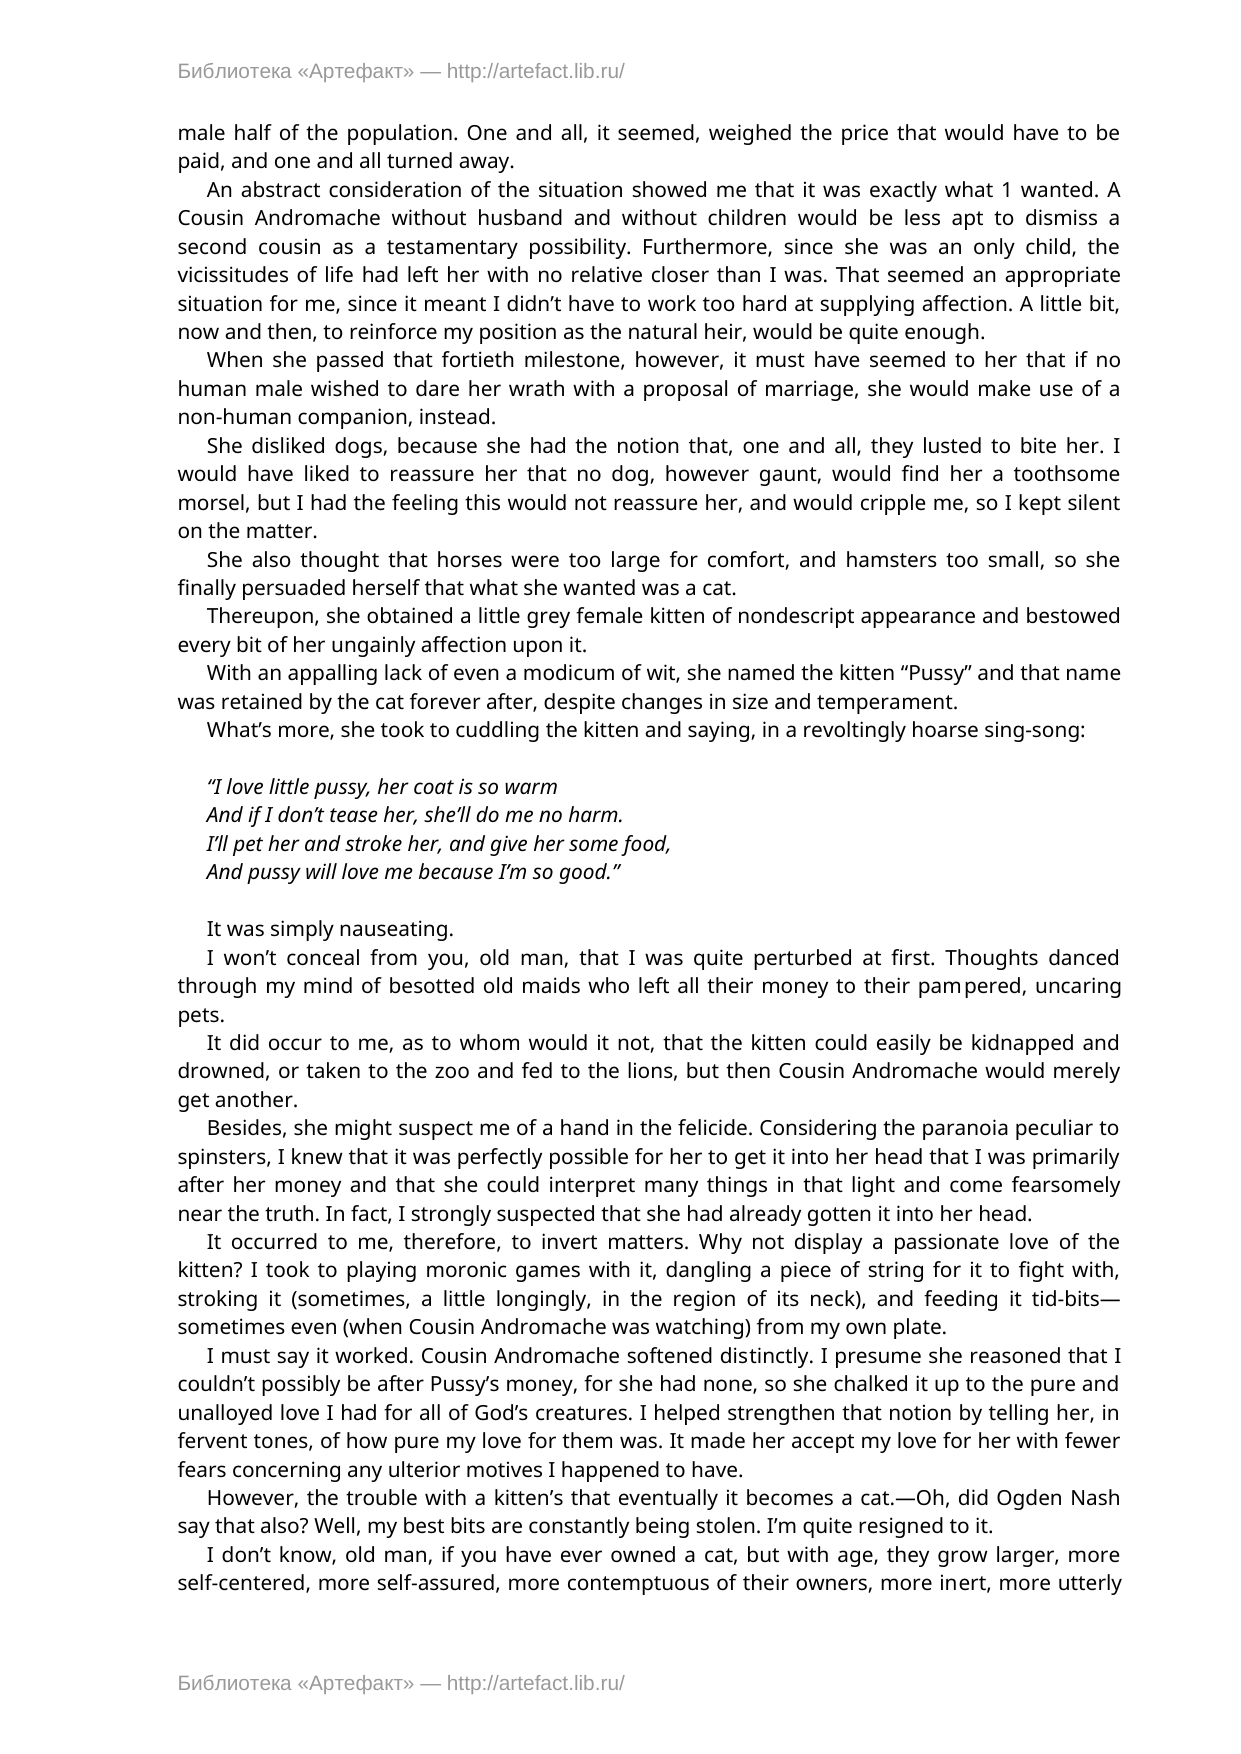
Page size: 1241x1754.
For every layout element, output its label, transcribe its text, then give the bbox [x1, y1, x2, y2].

text What’s more, she took to cuddling the kitten and saying, in a revoltingly hoarse sing-song: [177, 715, 1122, 744]
text “I love little pussy, her coat is so warm [177, 772, 1122, 801]
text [177, 1540, 1122, 1597]
text She disliked dogs, because she had the notion that, one and all, they lusted to bite her. I would have liked to reassure her that no dog, however gaunt, would find her a toothsome morsel, but I had the feeling this would not reassure her, and would cripple me, so I kept silent on the matter. [177, 431, 1122, 545]
text An abstract consideration of the situation showed me that it was exactly what 1 wanted. A Cousin Andromache without husband and without children would be less apt to dismiss a second cousin as a testamentary possibility. Furthermore, since she was an only child, the vicissitudes of life had left her with no relative closer than I was. That seemed an appropriate situation for me, since it meant I didn’t have to work too hard at supplying affection. A little bit, now and then, to reinforce my position as the natural heir, would be quite enough. [177, 175, 1122, 346]
text Thereupon, she obtained a little grey female kitten of nondescript appearance and bestowed every bit of her ungainly affection upon it. [177, 602, 1122, 658]
text And pussy will love me because I’m so good.” [177, 857, 1122, 886]
text It was simply nauseating. [177, 914, 1122, 943]
text However, the trouble with a kitten’s that eventually it becomes a cat.—Oh, did Ogden Nash say that also? Well, my best bits are constantly being stolen. I’m quite resigned to it. [177, 1483, 1122, 1540]
text I won’t conceal from you, old man, that I was quite perturbed at first. Thoughts danced through my mind of besotted old maids who left all their money to their pampered, uncaring pets. [177, 943, 1122, 1028]
text Besides, she might suspect me of a hand in the felicide. Considering the paranoia peculiar to spinsters, I knew that it was perfectly possible for her to get it into her head that I was primarily after her money and that she could interpret many things in that light and come fearsomely near the truth. In fact, I strongly suspected that she had already gotten it into her head. [177, 1113, 1122, 1227]
text It did occur to me, as to whom would it not, that the kitten could easily be kidnapped and drowned, or taken to the zoo and fed to the lions, but then Cousin Andromache would merely get another. [177, 1028, 1122, 1113]
text When she passed that fortieth milestone, however, it must have seemed to her that if no human male wished to dare her wrath with a proposal of marriage, she would make use of a non-human companion, instead. [177, 346, 1122, 431]
text I must say it worked. Cousin Andromache softened distinctly. I presume she reasoned that I couldn’t possibly be after Pussy’s money, for she had none, so she chalked it up to the pure and unalloyed love I had for all of God’s creatures. I helped strengthen that notion by telling her, in fervent tones, of how pure my love for them was. It made her accept my love for her with fewer fears concerning any ulterior motives I happened to have. [177, 1341, 1122, 1483]
text It occurred to me, therefore, to invert matters. Why not display a passionate love of the kitten? I took to playing moronic games with it, dangling a piece of string for it to fight with, stroking it (sometimes, a little longingly, in the region of its neck), and feeding it tid-bits—sometimes even (when Cousin Andromache was watching) from my own plate. [177, 1227, 1122, 1341]
text And if I don’t tease her, she’ll do me no harm. [177, 801, 1122, 829]
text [177, 118, 1122, 175]
text She also thought that horses were too large for comfort, and hamsters too small, so she finally persuaded herself that what she wanted was a cat. [177, 545, 1122, 602]
text I’ll pet her and stroke her, and give her some food, [177, 829, 1122, 857]
text With an appalling lack of even a modicum of wit, she named the kitten “Pussy” and that name was retained by the cat forever after, despite changes in size and temperament. [177, 658, 1122, 715]
